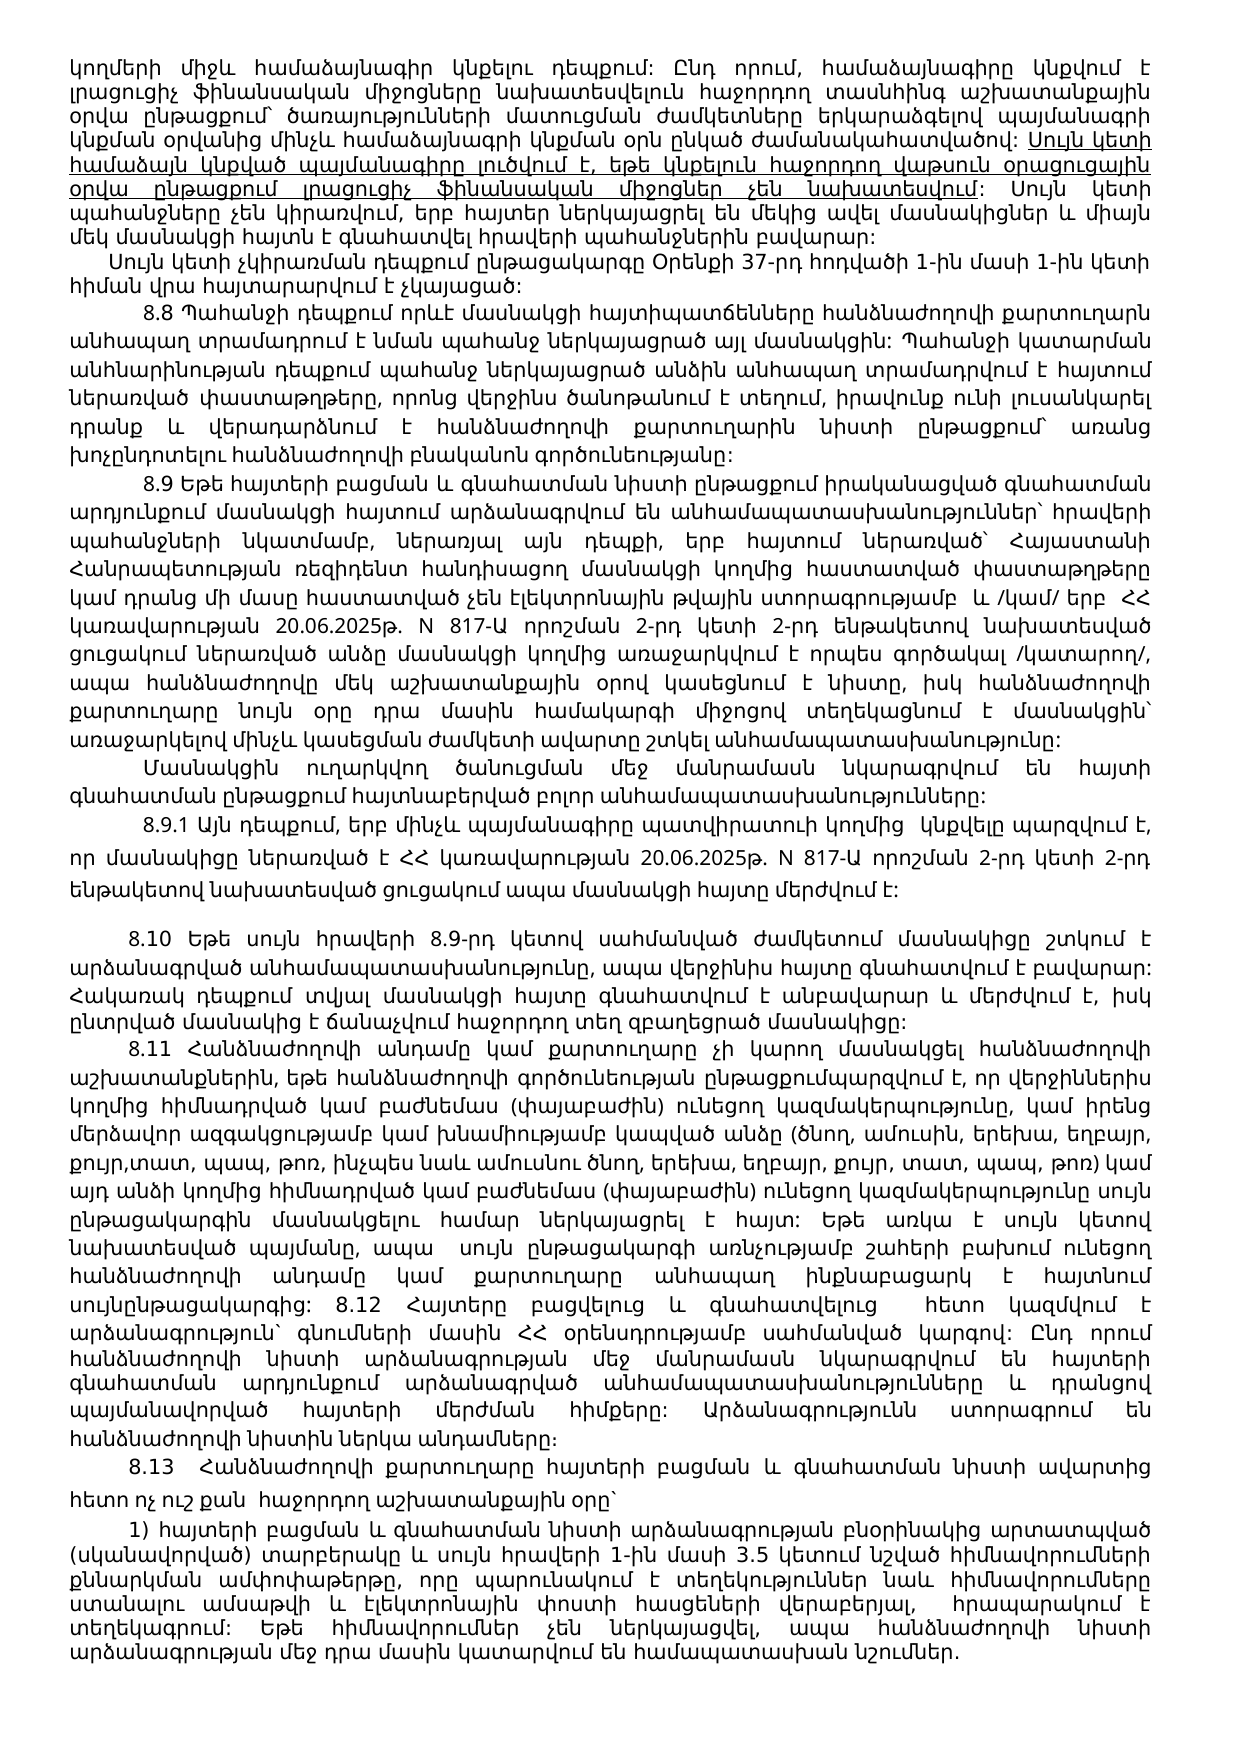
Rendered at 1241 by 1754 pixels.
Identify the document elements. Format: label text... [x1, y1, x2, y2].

text 8.9.1 Այն դեպքում, երբ մինչև պայմանագիրը պատվիրատուի կողմից կնքվելը պարզվում է, որ մասնակիցը ներառված է ՀՀ կառավարության 20.06.2025թ. N 817-Ա որոշման 2-րդ կետի 2-րդ ենթակետով նախատեսված ցուցակում ապա մասնակցի հայտը մերժվում է: [69, 810, 1152, 904]
text Մասնակցին ուղարկվող ծանուցման մեջ մանրամասն նկարագրվում են հայտի գնահատման ընթացքում հայտնաբերված բոլոր անհամապատասխանությունները: [69, 753, 1152, 810]
text 1) հայտերի բացման և գնահատման նիստի արձանագրության բնօրինակից արտատպված (սկանավորված) տարբերակը և սույն հրավերի 1-ին մասի 3.5 կետում նշված հիմնավորումների քննարկման ամփոփաթերթը, որը պարունակում է տեղեկություններ նաև հիմնավորումները ստանալու ամսաթվի և էլեկտրոնային փոստի հասցեների վերաբերյալ, հրապարակում է տեղեկագրում: Եթե հիմնավորումներ չեն ներկայացվել, ապա հանձնաժողովի նիստի արձանագրության մեջ դրա մասին կատարվում են համապատասխան նշումներ. [69, 1515, 1152, 1665]
text 8.13 Հանձնաժողովի քարտուղարը հայտերի բացման և գնահատման նիստի ավարտից հետո ոչ ուշ քան հաջորդող աշխատանքային օրը` [69, 1452, 1152, 1515]
text Սույն կետի չկիրառման դեպքում ընթացակարգը Օրենքի 37-րդ հոդվածի 1-ին մասի 1-ին կետի հիման վրա հայտարարվում է չկայացած: [69, 250, 1152, 298]
text 8.9 Եթե հայտերի բացման և գնահատման նիստի ընթացքում իրականացված գնահատման արդյունքում մասնակցի հայտում արձանագրվում են անհամապատասխանություններ՝ հրավերի պահանջների նկատմամբ, ներառյալ այն դեպքի, երբ հայտում ներառված՝ Հայաստանի Հանրապետության ռեզիդենտ հանդիսացող մասնակցի կողմից հաստատված փաստաթղթերը կամ դրանց մի մասը հաստատված չեն էլեկտրոնային թվային ստորագրությամբ և /կամ/ երբ ՀՀ կառավարության 20.06.2025թ. N 817-Ա որոշման 2-րդ կետի 2-րդ ենթակետով նախատեսված ցուցակում ներառված անձը մասնակցի կողմից առաջարկվում է որպես գործակալ /կատարող/, ապա հանձնաժողովը մեկ աշխատանքային օրով կասեցնում է նիստը, իսկ հանձնաժողովի քարտուղարը նույն օրը դրա մասին համակարգի միջոցով տեղեկացնում է մասնակցին՝ առաջարկելով մինչև կասեցման ժամկետի ավարտը շտկել անհամապատասխանությունը: [69, 469, 1152, 753]
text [69, 56, 1152, 250]
text 8.8 Պահանջի դեպքում որևէ մասնակցի հայտիպատճենները հանձնաժողովի քարտուղարն անհապաղ տրամադրում է նման պահանջ ներկայացրած այլ մասնակցին: Պահանջի կատարման անհնարինության դեպքում պահանջ ներկայացրած անձին անհապաղ տրամադրվում է հայտում ներառված փաստաթղթերը, որոնց վերջինս ծանոթանում է տեղում, իրավունք ունի լուսանկարել դրանք և վերադարձնում է հանձնաժողովի քարտուղարին նիստի ընթացքում՝ առանց խոչընդոտելու հանձնաժողովի բնականոն գործունեությանը: [69, 298, 1152, 469]
text 8.11 Հանձնաժողովի անդամը կամ քարտուղարը չի կարող մասնակցել հանձնաժողովի աշխատանքներին, եթե հանձնաժողովի գործունեության ընթացքումպարզվում է, որ վերջիններիս կողմից հիմնադրված կամ բաժնեմաս (փայաբաժին) ունեցող կազմակերպությունը, կամ իրենց մերձավոր ազգակցությամբ կամ խնամիությամբ կապված անձը (ծնող, ամուսին, երեխա, եղբայր, քույր,տատ, պապ, թոռ, ինչպես նաև ամուսնու ծնող, երեխա, եղբայր, քույր, տատ, պապ, թոռ) կամ այդ անձի կողմից հիմնադրված կամ բաժնեմաս (փայաբաժին) ունեցող կազմակերպությունը սույն ընթացակարգին մասնակցելու համար ներկայացրել է հայտ: Եթե առկա է սույն կետով նախատեսված պայմանը, ապա սույն ընթացակարգի առնչությամբ շահերի բախում ունեցող հանձնաժողովի անդամը կամ քարտուղարը անհապաղ ինքնաբացարկ է հայտնում սույնընթացակարգից: 8.12 Հայտերը բացվելուց և գնահատվելուց հետո կազմվում է արձանագրություն` գնումների մասին ՀՀ օրենսդրությամբ սահմանված կարգով: Ընդ որում հանձնաժողովի նիստի արձանագրության մեջ մանրամասն նկարագրվում են հայտերի գնահատման արդյունքում արձանագրված անհամապատասխանությունները և դրանցով պայմանավորված հայտերի մերժման հիմքերը: Արձանագրությունն ստորագրում են հանձնաժողովի նիստին ներկա անդամները։ [69, 1034, 1152, 1452]
text 8.10 Եթե սույն հրավերի 8.9-րդ կետով սահմանված ժամկետում մասնակիցը շտկում է արձանագրված անհամապատասխանությունը, ապա վերջինիս հայտը գնահատվում է բավարար: Հակառակ դեպքում տվյալ մասնակցի հայտը գնահատվում է անբավարար և մերժվում է, իսկ ընտրված մասնակից է ճանաչվում հաջորդող տեղ զբաղեցրած մասնակիցը: [69, 924, 1152, 1034]
